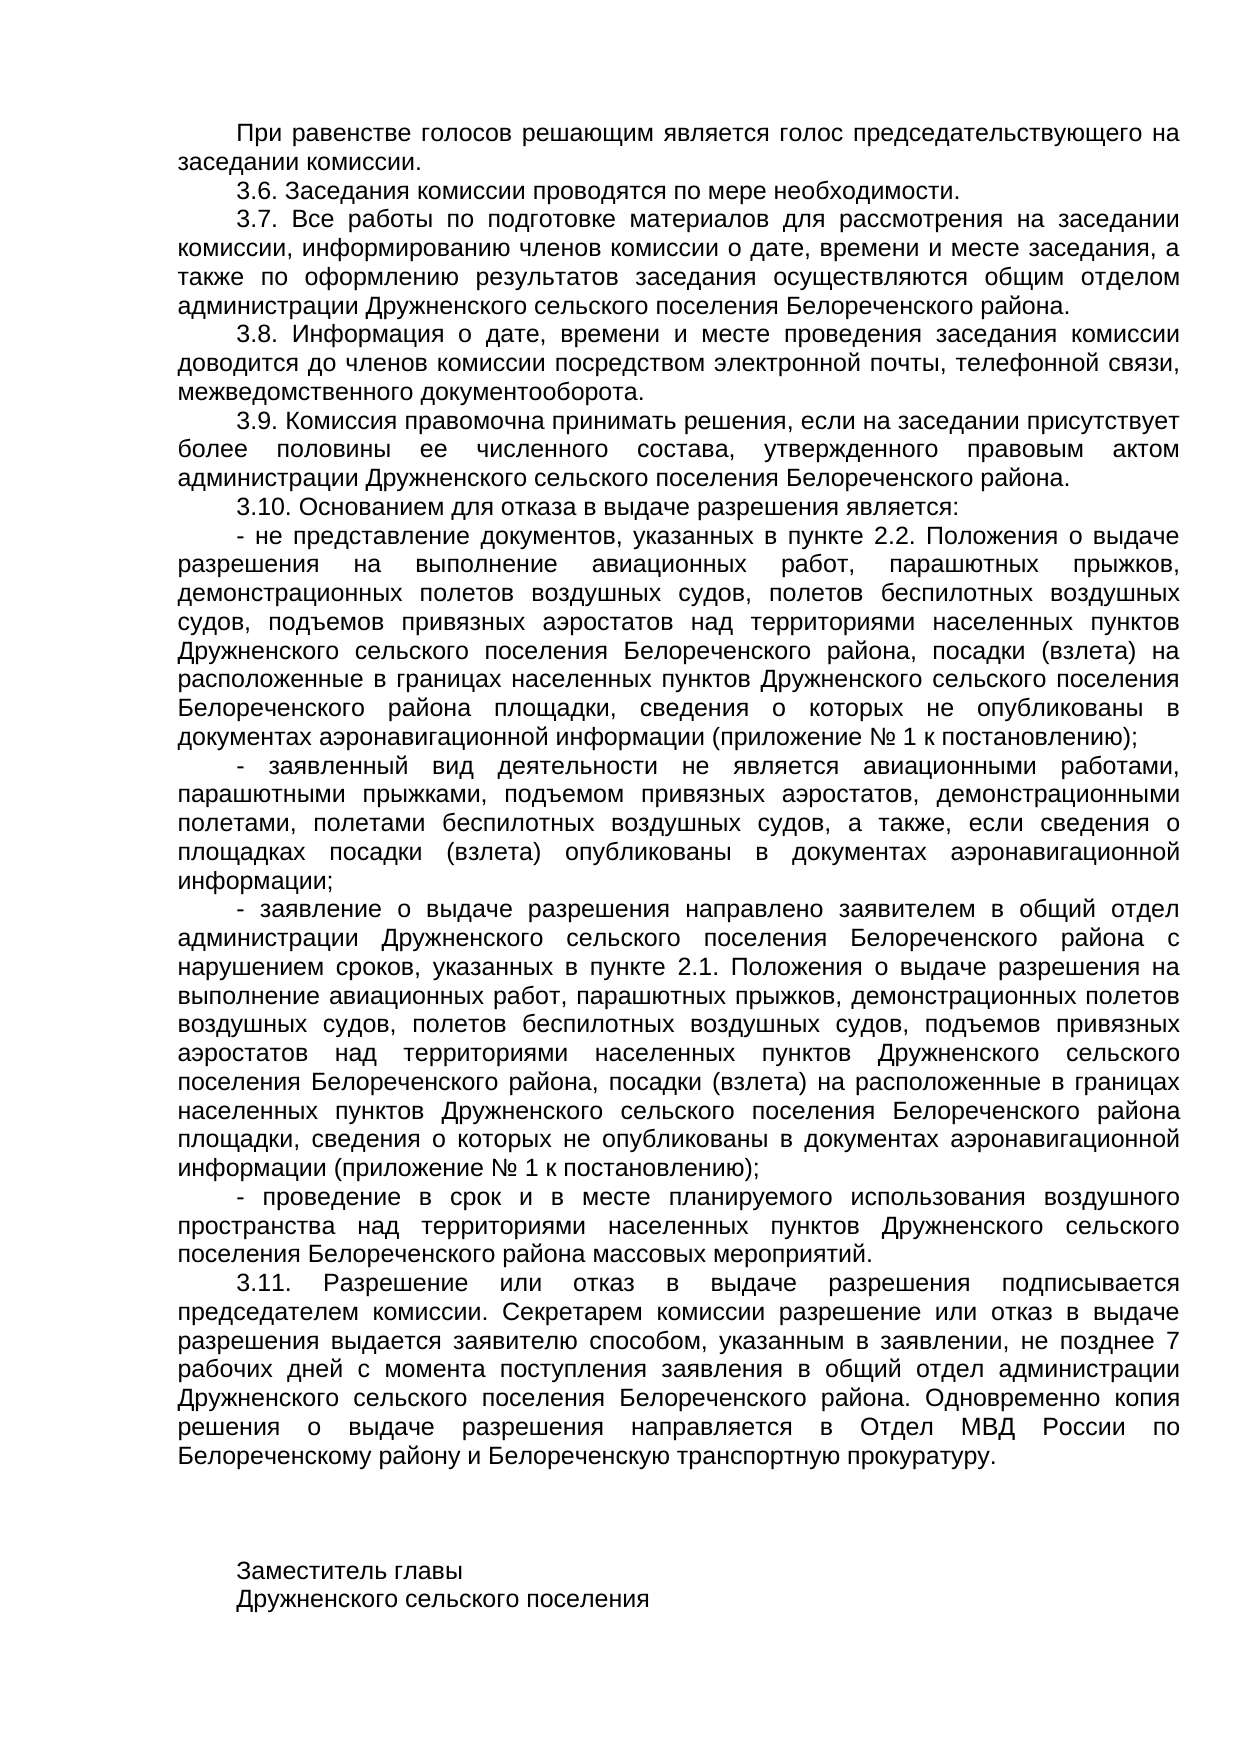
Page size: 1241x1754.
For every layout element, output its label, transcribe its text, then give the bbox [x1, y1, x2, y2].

text При равенстве голосов решающим является голос председательствующего на заседании комиссии. [177, 118, 1181, 176]
text 3.8. Информация о дате, времени и месте проведения заседания комиссии доводится до членов комиссии посредством электронной почты, телефонной связи, межведомственного документооборота. [177, 319, 1181, 406]
text 3.11. Разрешение или отказ в выдаче разрешения подписывается председателем комиссии. Секретарем комиссии разрешение или отказ в выдаче разрешения выдается заявителю способом, указанным в заявлении, не позднее 7 рабочих дней с момента поступления заявления в общий отдел администрации Дружненского сельского поселения Белореченского района. Одновременно копия решения о выдаче разрешения направляется в Отдел МВД России по Белореченскому району и Белореченскую транспортную прокуратуру. [177, 1268, 1181, 1469]
text - не представление документов, указанных в пункте 2.2. Положения о выдаче разрешения на выполнение авиационных работ, парашютных прыжков, демонстрационных полетов воздушных судов, полетов беспилотных воздушных судов, подъемов привязных аэростатов над территориями населенных пунктов Дружненского сельского поселения Белореченского района, посадки (взлета) на расположенные в границах населенных пунктов Дружненского сельского поселения Белореченского района площадки, сведения о которых не опубликованы в документах аэронавигационной информации (приложение № 1 к постановлению); [177, 521, 1181, 751]
text 3.9. Комиссия правомочна принимать решения, если на заседании присутствует более половины ее численного состава, утвержденного правовым актом администрации Дружненского сельского поселения Белореченского района. [177, 406, 1181, 492]
text - заявленный вид деятельности не является авиационными работами, парашютными прыжками, подъемом привязных аэростатов, демонстрационными полетами, полетами беспилотных воздушных судов, а также, если сведения о площадках посадки (взлета) опубликованы в документах аэронавигационной информации; [177, 751, 1181, 894]
text - заявление о выдаче разрешения направлено заявителем в общий отдел администрации Дружненского сельского поселения Белореченского района с нарушением сроков, указанных в пункте 2.1. Положения о выдаче разрешения на выполнение авиационных работ, парашютных прыжков, демонстрационных полетов воздушных судов, полетов беспилотных воздушных судов, подъемов привязных аэростатов над территориями населенных пунктов Дружненского сельского поселения Белореченского района, посадки (взлета) на расположенные в границах населенных пунктов Дружненского сельского поселения Белореченского района площадки, сведения о которых не опубликованы в документах аэронавигационной информации (приложение № 1 к постановлению); [177, 894, 1181, 1182]
text Дружненского сельского поселения [177, 1584, 1181, 1613]
text 3.7. Все работы по подготовке материалов для рассмотрения на заседании комиссии, информированию членов комиссии о дате, времени и месте заседания, а также по оформлению результатов заседания осуществляются общим отделом администрации Дружненского сельского поселения Белореченского района. [177, 204, 1181, 319]
text 3.10. Основанием для отказа в выдаче разрешения является: [177, 492, 1181, 521]
text 3.6. Заседания комиссии проводятся по мере необходимости. [177, 176, 1181, 204]
text - проведение в срок и в месте планируемого использования воздушного пространства над территориями населенных пунктов Дружненского сельского поселения Белореченского района массовых мероприятий. [177, 1182, 1181, 1268]
text Заместитель главы [177, 1556, 1181, 1584]
